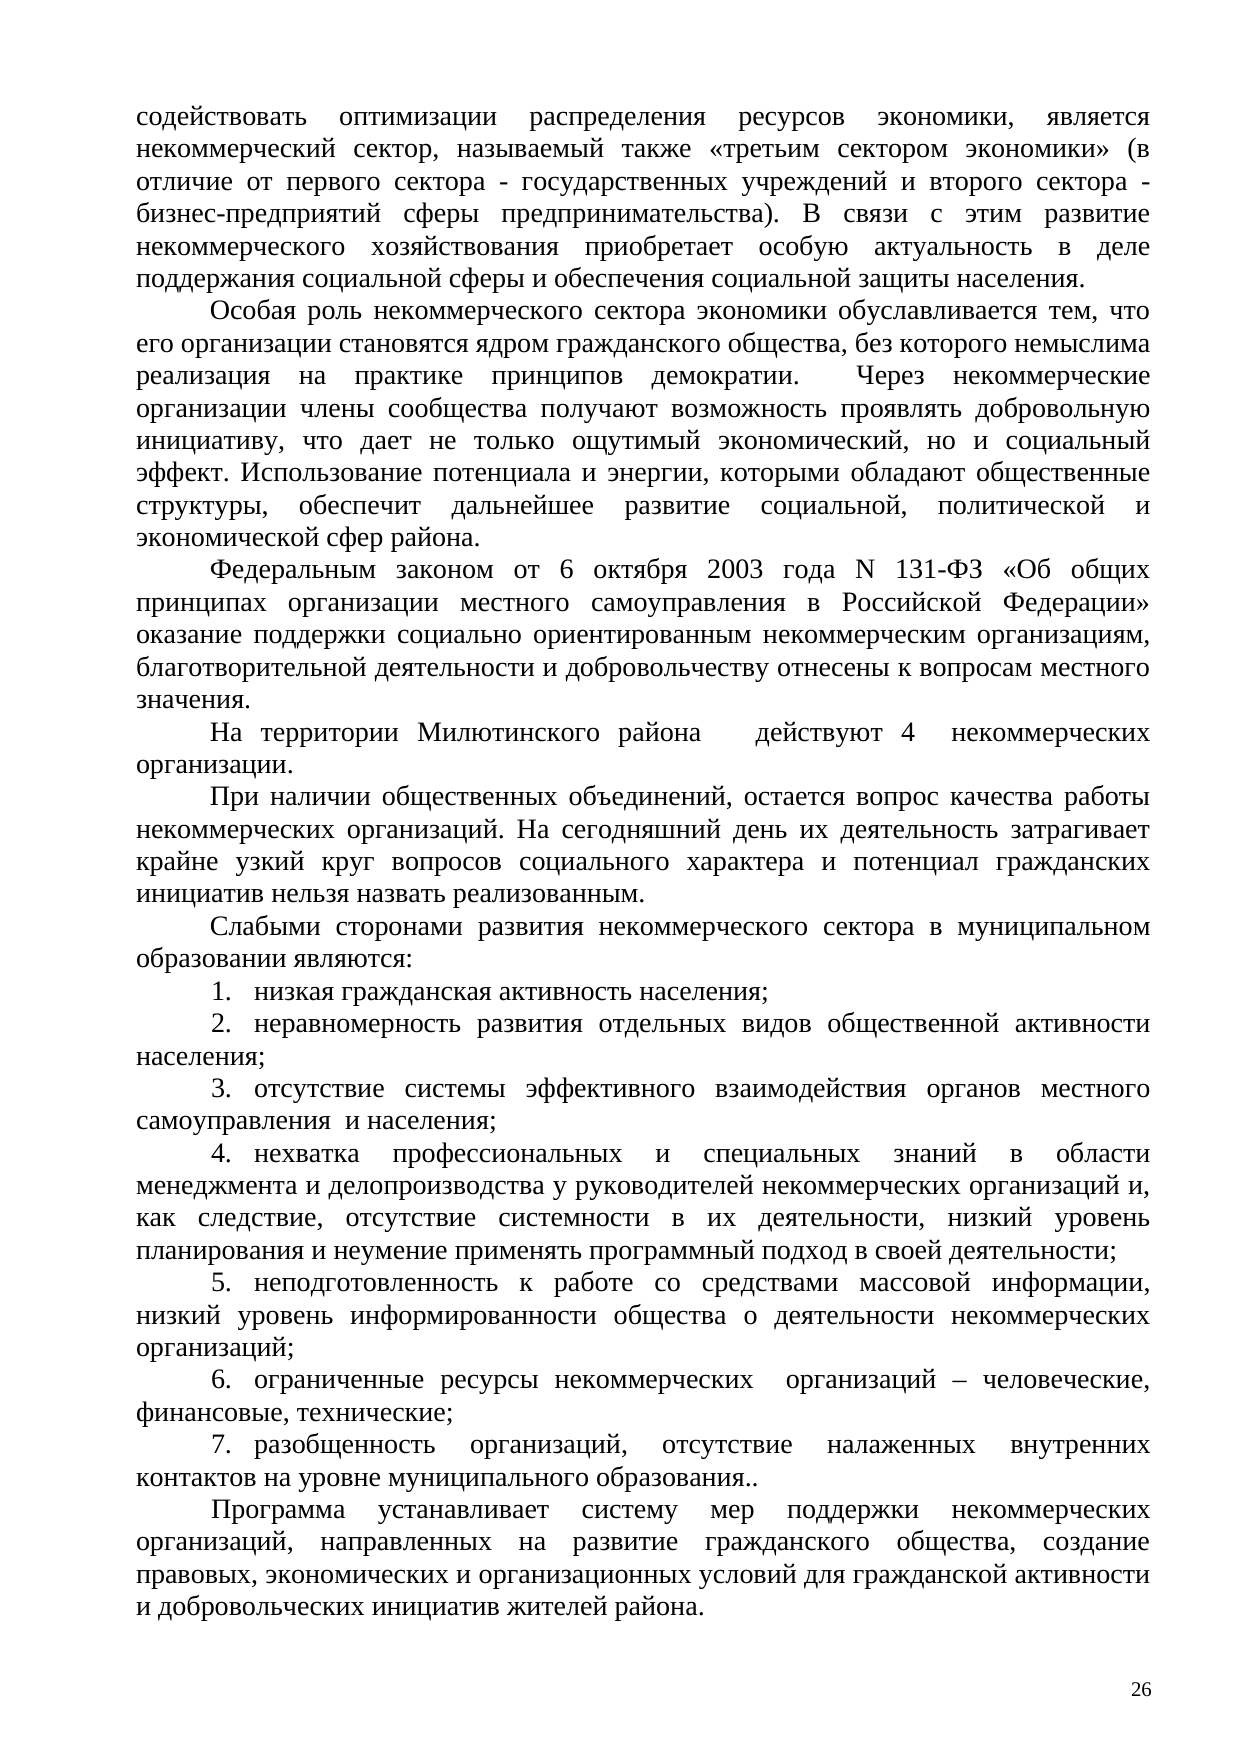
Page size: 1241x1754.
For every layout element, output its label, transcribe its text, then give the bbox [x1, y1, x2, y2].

text На территории Милютинского района действуют 4 некоммерческих организации. [136, 714, 1152, 779]
list ограниченные ресурсы некоммерческих организаций – человеческие, финансовые, технические; [136, 1362, 1152, 1427]
text При наличии общественных объединений, остается вопрос качества работы некоммерческих организаций. На сегодняшний день их деятельность затрагивает крайне узкий круг вопросов социального характера и потенциал гражданских инициатив нельзя назвать реализованным. [136, 779, 1152, 909]
list нехватка профессиональных и специальных знаний в области менеджмента и делопроизводства у руководителей некоммерческих организаций и, как следствие, отсутствие системности в их деятельности, низкий уровень планирования и неумение применять программный подход в своей деятельности; [136, 1136, 1152, 1265]
list неравномерность развития отдельных видов общественной активности населения; [136, 1006, 1152, 1071]
text Слабыми сторонами развития некоммерческого сектора в муниципальном образовании являются: [136, 909, 1152, 974]
text Федеральным законом от 6 октября 2003 года N 131-ФЗ «Об общих принципах организации местного самоуправления в Российской Федерации» оказание поддержки социально ориентированным некоммерческим организациям, благотворительной деятельности и добровольчеству отнесены к вопросам местного значения. [136, 553, 1152, 714]
text Программа устанавливает систему мер поддержки некоммерческих организаций, направленных на развитие гражданского общества, создание правовых, экономических и организационных условий для гражданской активности и добровольческих инициатив жителей района. [136, 1492, 1152, 1622]
list разобщенность организаций, отсутствие налаженных внутренних контактов на уровне муниципального образования.. [136, 1427, 1152, 1492]
list неподготовленность к работе со средствами массовой информации, низкий уровень информированности общества о деятельности некоммерческих организаций; [136, 1265, 1152, 1362]
text Особая роль некоммерческого сектора экономики обуславливается тем, что его организации становятся ядром гражданского общества, без которого немыслима реализация на практике принципов демократии. Через некоммерческие организации члены сообщества получают возможность проявлять добровольную инициативу, что дает не только ощутимый экономический, но и социальный эффект. Использование потенциала и энергии, которыми обладают общественные структуры, обеспечит дальнейшее развитие социальной, политической и экономической сфер района. [136, 293, 1152, 553]
list отсутствие системы эффективного взаимодействия органов местного самоуправления и населения; [136, 1071, 1152, 1136]
list низкая гражданская активность населения; [136, 974, 1152, 1006]
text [136, 99, 1152, 293]
